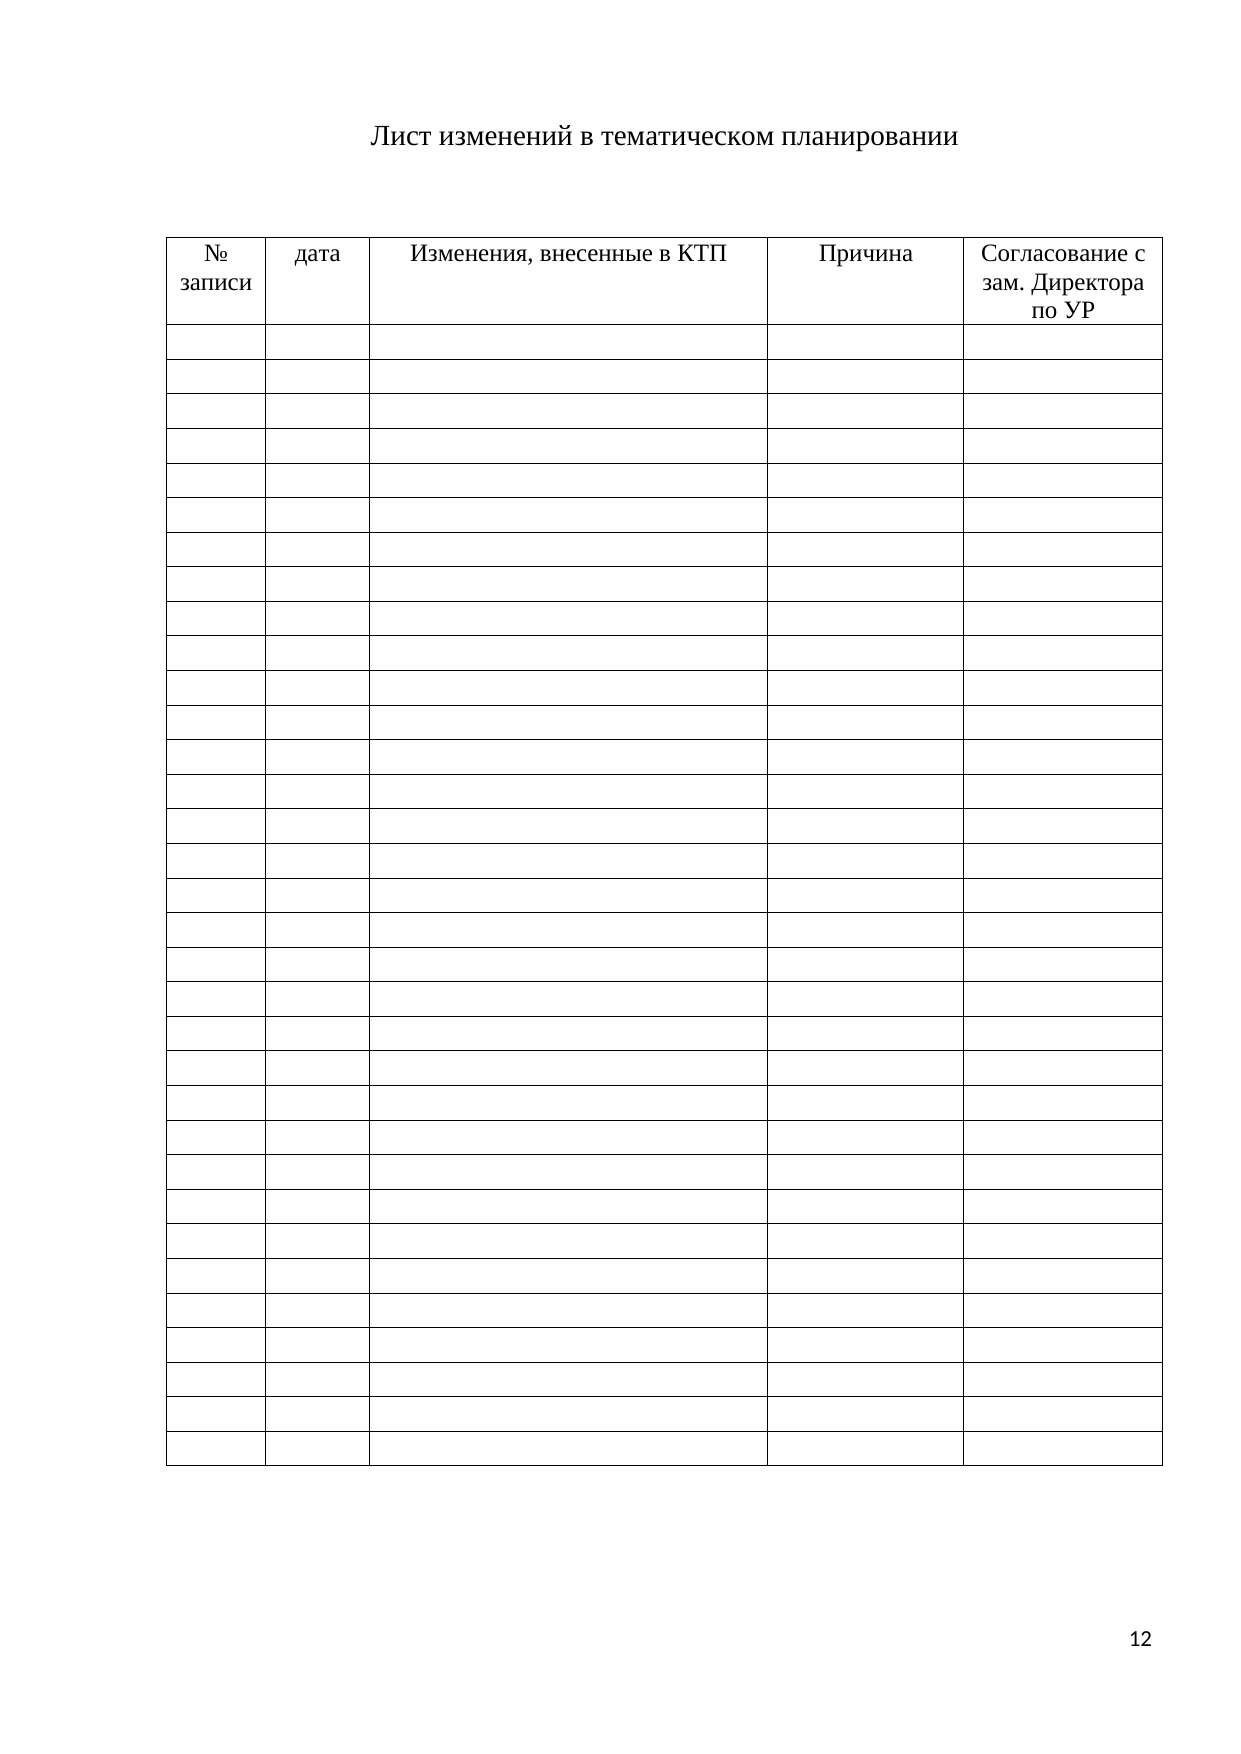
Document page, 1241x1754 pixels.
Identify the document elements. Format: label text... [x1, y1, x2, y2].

table_cell [370, 602, 767, 635]
table_cell [370, 567, 767, 601]
table_cell [266, 1017, 369, 1050]
table_cell [167, 1017, 265, 1050]
table_cell [167, 1294, 265, 1327]
table_cell [964, 740, 1162, 774]
table_cell [266, 706, 369, 739]
table_cell [964, 913, 1162, 947]
table_cell [370, 844, 767, 877]
table_cell [768, 1051, 963, 1085]
table_cell [167, 325, 265, 359]
table_cell [768, 1086, 963, 1119]
table_cell [768, 1121, 963, 1154]
table_cell [964, 1294, 1162, 1327]
table_cell [266, 360, 369, 393]
table_cell [964, 1432, 1162, 1465]
table_header № записи [167, 238, 265, 324]
table_cell [266, 948, 369, 981]
table_cell [964, 1190, 1162, 1223]
table_cell [370, 775, 767, 808]
table_cell [266, 1155, 369, 1189]
table_cell [964, 636, 1162, 670]
table_cell [964, 1224, 1162, 1258]
table_cell [768, 1432, 963, 1465]
table_cell [768, 602, 963, 635]
table_cell [370, 1155, 767, 1189]
table_cell [964, 809, 1162, 843]
table_cell [964, 429, 1162, 462]
table_cell [167, 1121, 265, 1154]
table_cell [768, 1328, 963, 1362]
table_cell [370, 1190, 767, 1223]
table_cell [266, 740, 369, 774]
table_cell [370, 1432, 767, 1465]
table_cell [370, 671, 767, 704]
table_cell [266, 1432, 369, 1465]
table_cell [768, 1397, 963, 1431]
table_cell [768, 1259, 963, 1292]
table_cell [964, 1259, 1162, 1292]
table_cell [768, 1363, 963, 1396]
table_cell [266, 1086, 369, 1119]
table_cell [768, 429, 963, 462]
table_cell [167, 844, 265, 877]
table_cell [266, 429, 369, 462]
table_cell [266, 879, 369, 912]
table_cell [964, 498, 1162, 532]
table_cell [964, 1363, 1162, 1396]
table_cell [370, 1017, 767, 1050]
table_cell [768, 809, 963, 843]
table_cell [768, 464, 963, 497]
table_cell [964, 1051, 1162, 1085]
table_cell [167, 464, 265, 497]
table_cell [370, 982, 767, 1016]
table_cell [370, 360, 767, 393]
table_cell [964, 844, 1162, 877]
table_cell [370, 740, 767, 774]
table_cell [768, 394, 963, 428]
table_cell [768, 1017, 963, 1050]
table_cell [768, 775, 963, 808]
table_cell [370, 533, 767, 566]
table_cell [768, 636, 963, 670]
table_cell [167, 775, 265, 808]
table_cell [768, 1155, 963, 1189]
table_cell [964, 394, 1162, 428]
table_cell [167, 1397, 265, 1431]
table_cell [167, 1155, 265, 1189]
table_cell [370, 1121, 767, 1154]
table_cell [167, 1190, 265, 1223]
table_header Изменения, внесенные в КТП [370, 238, 767, 324]
table_cell [266, 325, 369, 359]
table_cell [167, 1086, 265, 1119]
table_cell [167, 498, 265, 532]
table_cell [964, 1121, 1162, 1154]
table_cell [266, 636, 369, 670]
table_cell [266, 1190, 369, 1223]
table_cell [370, 706, 767, 739]
table_cell [964, 879, 1162, 912]
table_cell [768, 1190, 963, 1223]
table_cell [167, 671, 265, 704]
table_cell [266, 982, 369, 1016]
table_cell [768, 1224, 963, 1258]
table_cell [964, 706, 1162, 739]
table_cell [167, 706, 265, 739]
table_cell [370, 1363, 767, 1396]
table_cell [167, 982, 265, 1016]
table_cell [167, 1224, 265, 1258]
table_cell [768, 325, 963, 359]
table_cell [266, 1363, 369, 1396]
table_cell [266, 1051, 369, 1085]
table_cell [370, 1397, 767, 1431]
table_cell [370, 913, 767, 947]
table_cell [167, 740, 265, 774]
table_cell [964, 1397, 1162, 1431]
table_cell [370, 636, 767, 670]
table_header Согласование с зам. Директора по УР [964, 238, 1162, 324]
table_cell [768, 740, 963, 774]
table_cell [266, 1121, 369, 1154]
table_cell [370, 879, 767, 912]
table_cell [266, 394, 369, 428]
table_cell [266, 533, 369, 566]
table_cell [167, 1363, 265, 1396]
table_cell [266, 1294, 369, 1327]
text Лист изменений в тематическом планировании [177, 118, 1152, 152]
table_cell [167, 533, 265, 566]
table_cell [370, 429, 767, 462]
table_cell [768, 671, 963, 704]
table_cell [768, 360, 963, 393]
table_cell [266, 671, 369, 704]
table_cell [167, 602, 265, 635]
table_cell [167, 360, 265, 393]
table_cell [167, 1328, 265, 1362]
table_cell [768, 844, 963, 877]
table_cell [768, 706, 963, 739]
table_cell [964, 1017, 1162, 1050]
table_cell [370, 1259, 767, 1292]
table_cell [167, 809, 265, 843]
table_cell [964, 1328, 1162, 1362]
table_cell [167, 567, 265, 601]
table_cell [964, 775, 1162, 808]
table_cell [964, 948, 1162, 981]
table_cell [370, 809, 767, 843]
table_cell [266, 913, 369, 947]
table_header дата [266, 238, 369, 324]
table_cell [266, 809, 369, 843]
table_cell [964, 671, 1162, 704]
table_cell [964, 464, 1162, 497]
table_cell [266, 1259, 369, 1292]
table_cell [964, 360, 1162, 393]
table_cell [167, 394, 265, 428]
table_cell [370, 948, 767, 981]
table_cell [964, 602, 1162, 635]
table_cell [266, 775, 369, 808]
table_cell [768, 913, 963, 947]
table_cell [266, 1328, 369, 1362]
table_cell [370, 498, 767, 532]
table_cell [167, 1432, 265, 1465]
table_cell [768, 498, 963, 532]
table_cell [167, 429, 265, 462]
table_cell [370, 464, 767, 497]
table_cell [266, 498, 369, 532]
table_cell [266, 464, 369, 497]
table_cell [964, 567, 1162, 601]
table_cell [167, 1051, 265, 1085]
table_cell [370, 394, 767, 428]
table_cell [964, 1155, 1162, 1189]
table_cell [370, 1328, 767, 1362]
table_cell [266, 602, 369, 635]
table_cell [266, 844, 369, 877]
table_cell [768, 1294, 963, 1327]
table_cell [266, 567, 369, 601]
table_cell [266, 1224, 369, 1258]
table_cell [370, 1051, 767, 1085]
table_cell [964, 982, 1162, 1016]
table_cell [370, 325, 767, 359]
table_cell [167, 879, 265, 912]
table_cell [370, 1294, 767, 1327]
table_cell [768, 567, 963, 601]
table_cell [370, 1086, 767, 1119]
table_cell [167, 636, 265, 670]
table_cell [768, 879, 963, 912]
table_cell [768, 533, 963, 566]
table_cell [964, 533, 1162, 566]
table_cell [768, 982, 963, 1016]
table_header Причина [768, 238, 963, 324]
table_cell [964, 325, 1162, 359]
table_cell [768, 948, 963, 981]
table_cell [167, 948, 265, 981]
table_cell [266, 1397, 369, 1431]
table_cell [167, 1259, 265, 1292]
table_cell [370, 1224, 767, 1258]
table_cell [167, 913, 265, 947]
table_cell [964, 1086, 1162, 1119]
